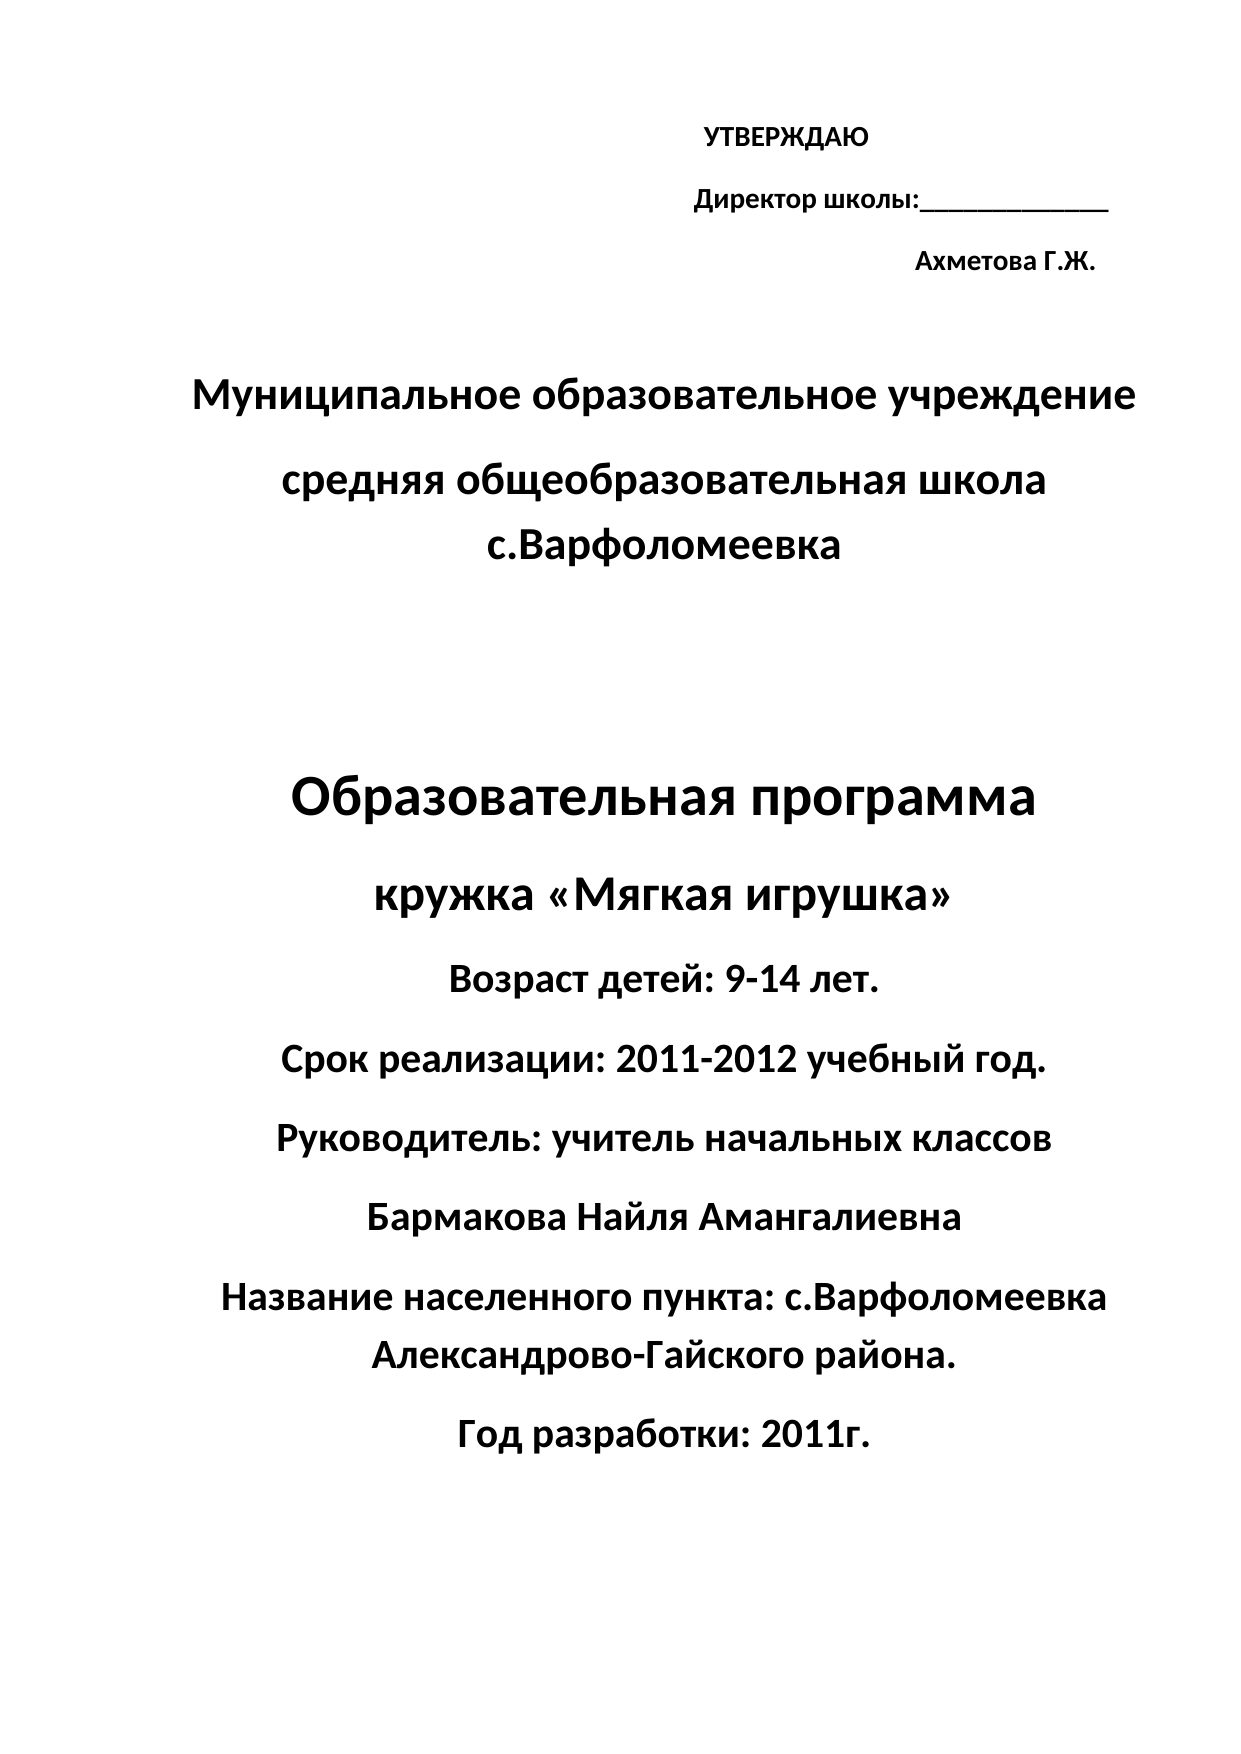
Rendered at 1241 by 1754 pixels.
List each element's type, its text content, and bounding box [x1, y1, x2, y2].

text Ахметова Г.Ж. [177, 242, 1152, 277]
text УТВЕРЖДАЮ [177, 118, 1152, 154]
text кружка «Мягкая игрушка» [177, 861, 1152, 922]
text Название населенного пункта: с.Варфоломеевка Александрово-Гайского района. [177, 1269, 1152, 1379]
text средняя общеобразовательная школа с.Варфоломеевка [177, 450, 1152, 571]
text Руководитель: учитель начальных классов [177, 1111, 1152, 1162]
text Срок реализации: 2011-2012 учебный год. [177, 1032, 1152, 1082]
text Бармакова Найля Амангалиевна [177, 1190, 1152, 1241]
text Директор школы:_____________ [177, 180, 1152, 216]
text Муниципальное образовательное учреждение [177, 365, 1152, 421]
text Возраст детей: 9-14 лет. [177, 952, 1152, 1003]
text Год разработки: 2011г. [177, 1407, 1152, 1458]
text Образовательная программа [177, 759, 1152, 830]
